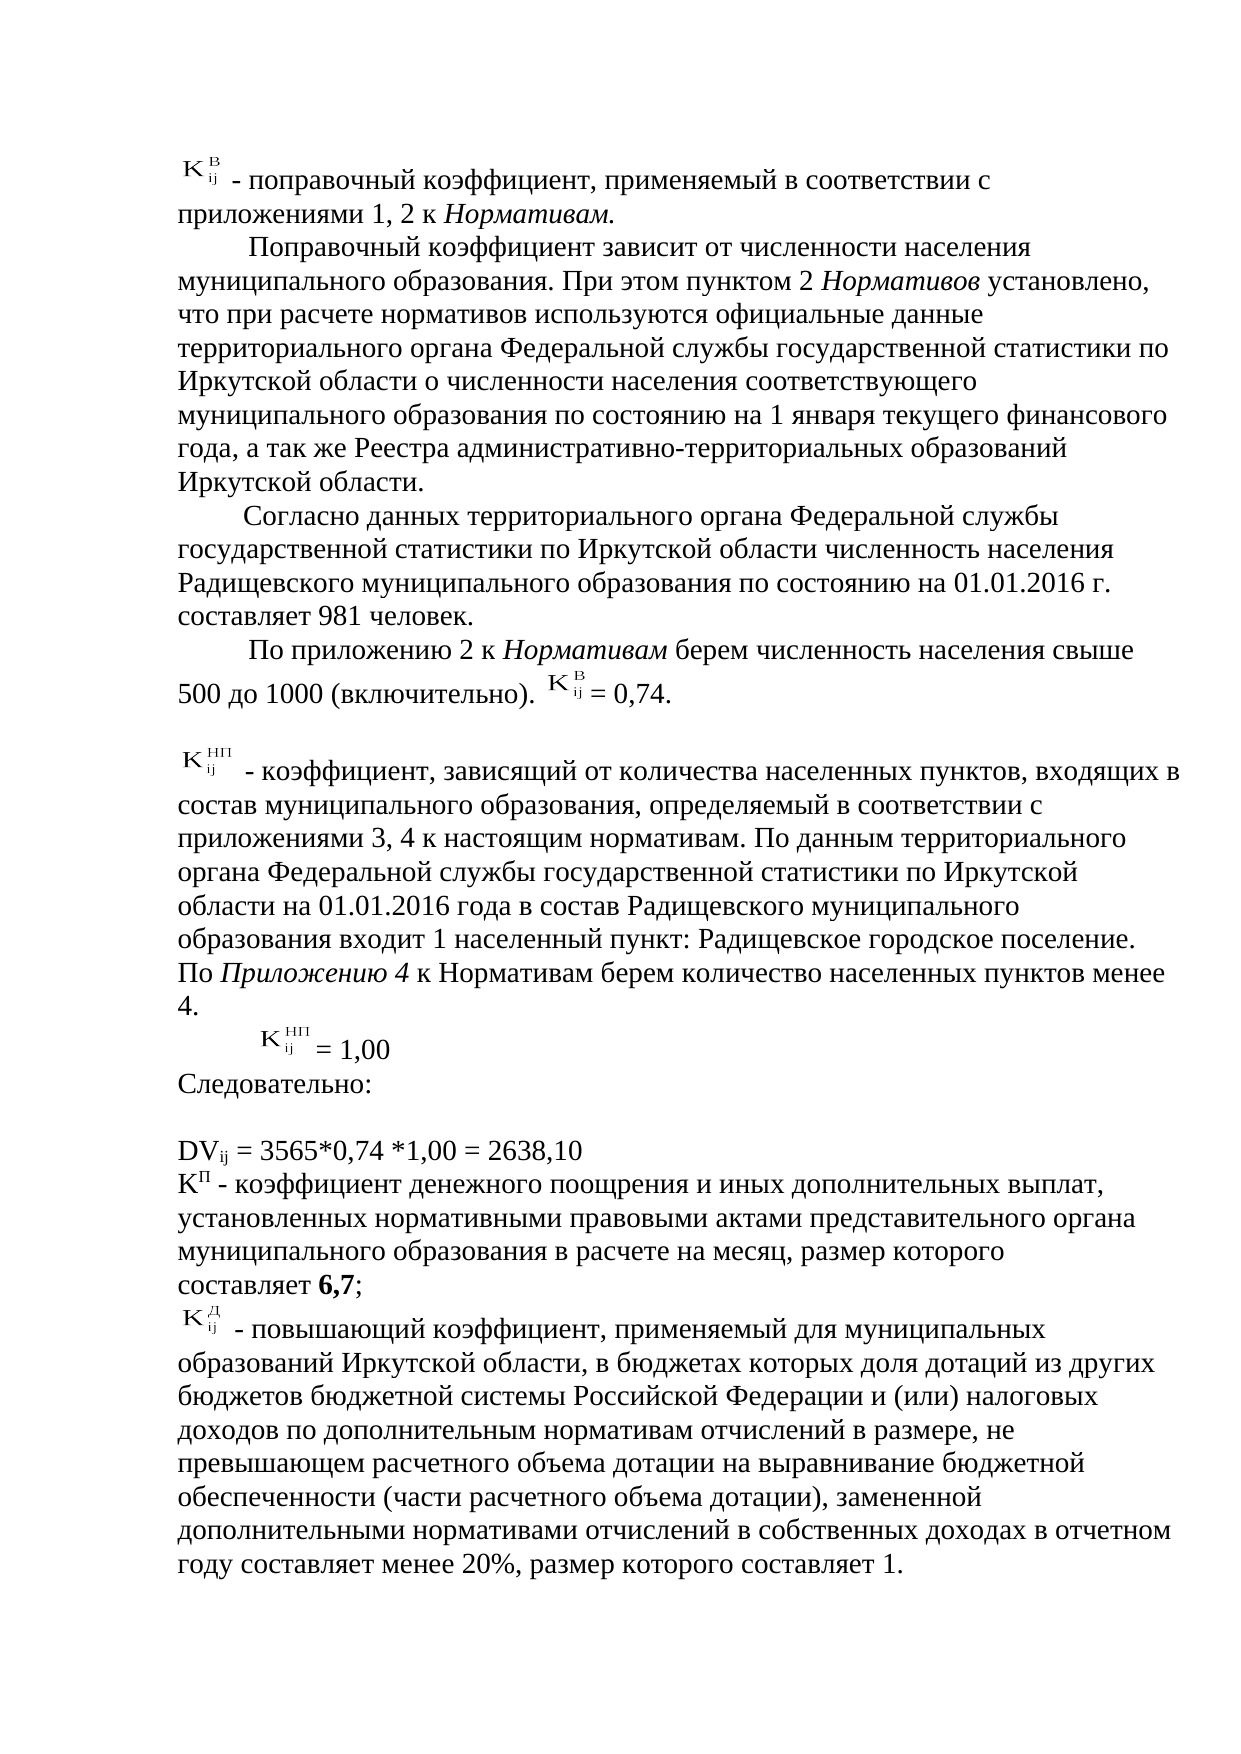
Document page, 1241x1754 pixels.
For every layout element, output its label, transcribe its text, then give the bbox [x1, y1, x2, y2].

picture [542, 665, 590, 704]
picture [255, 1021, 316, 1060]
text По приложению 2 к Нормативам берем численность населения свыше 500 до 1000 (включительно). = 0,74. - коэффициент, зависящий от количества населенных пунктов, входящих в состав муниципального образования, определяемый в соответствии с приложениями 3, 4 к настоящим нормативам. По данным территориального органа Федеральной службы государственной статистики по Иркутской области на 01.01.2016 года в состав Радищевского муниципального образования входит 1 населенный пункт: Радищевское городское поселение. По Приложению 4 к Нормативам берем количество населенных пунктов менее 4. [199, 787, 1181, 1022]
picture [177, 151, 225, 190]
text По приложению 2 к Нормативам берем численность населения свыше 500 до 1000 (включительно). = 0,74. - коэффициент, зависящий от количества населенных пунктов, входящих в состав муниципального образования, определяемый в соответствии с приложениями 3, 4 к настоящим нормативам. По данным территориального органа Федеральной службы государственной статистики по Иркутской области на 01.01.2016 года в состав Радищевского муниципального образования входит 1 населенный пункт: Радищевское городское поселение. По Приложению 4 к Нормативам берем количество населенных пунктов менее 4. [177, 632, 1181, 787]
picture [177, 1300, 227, 1339]
picture [177, 742, 238, 781]
text - поправочный коэффициент, применяемый в соответствии с приложениями 1, 2 к Нормативам. [177, 118, 1181, 229]
text = 1,00 Следовательно: DVij = 3565*0,74 *1,00 = 2638,10 KП - коэффициент денежного поощрения и иных дополнительных выплат, установленных нормативными правовыми актами представительного органа муниципального образования в расчете на месяц, размер которого составляет 6,7; - повышающий коэффициент, применяемый для муниципальных образований Иркутской области, в бюджетах которых доля дотаций из других бюджетов бюджетной системы Российской Федерации и (или) налоговых доходов по дополнительным нормативам отчислений в размере, не превышающем расчетного объема дотации на выравнивание бюджетной обеспеченности (части расчетного объема дотации), замененной дополнительными нормативами отчислений в собственных доходах в отчетном году составляет менее 20%, размер которого составляет 1. [177, 1022, 1181, 1579]
text Поправочный коэффициент зависит от численности населения муниципального образования. При этом пунктом 2 Нормативов установлено, что при расчете нормативов используются официальные данные территориального органа Федеральной службы государственной статистики по Иркутской области о численности населения соответствующего муниципального образования по состоянию на 1 января текущего финансового года, а так же Реестра административно-территориальных образований Иркутской области. Согласно данных территориального органа Федеральной службы государственной статистики по Иркутской области численность населения Радищевского муниципального образования по состоянию на 01.01.2016 г. составляет 981 человек. [177, 229, 1181, 632]
